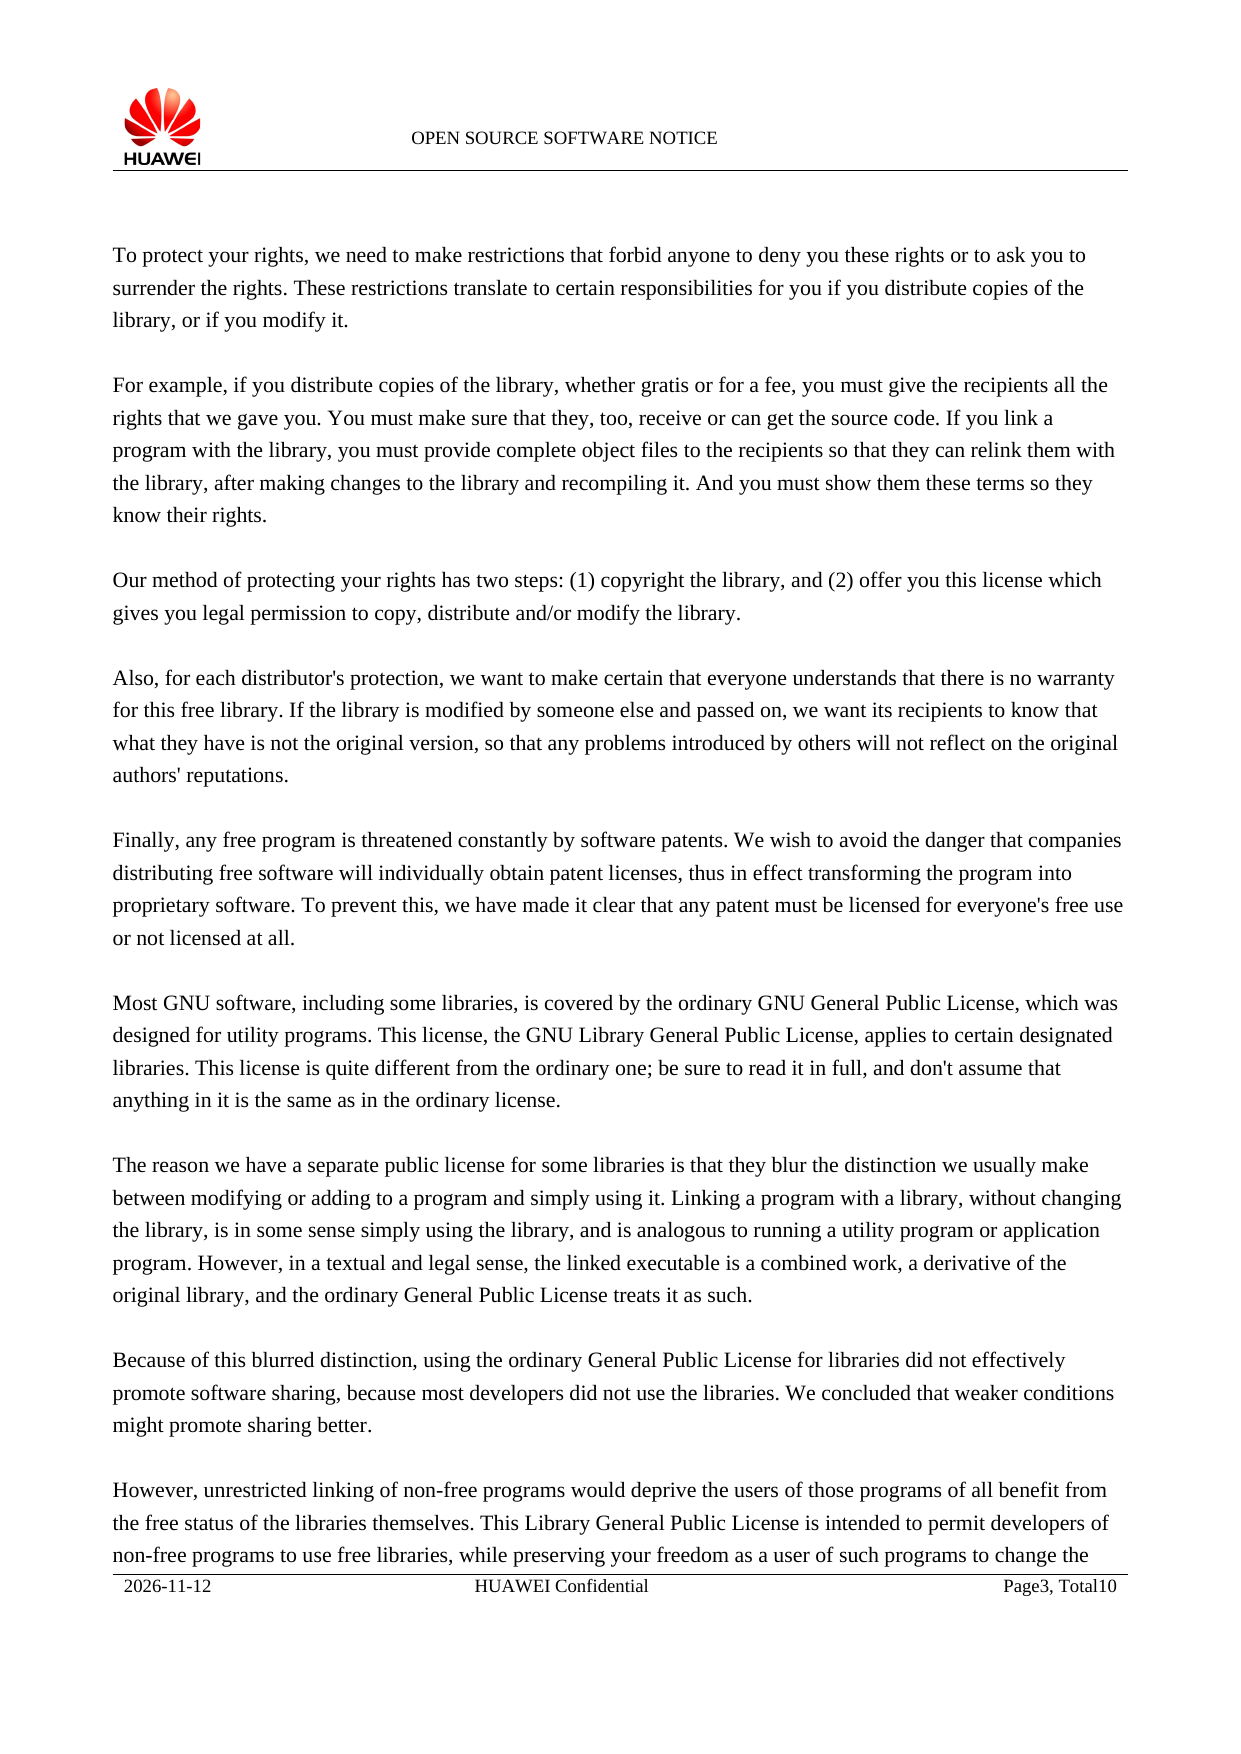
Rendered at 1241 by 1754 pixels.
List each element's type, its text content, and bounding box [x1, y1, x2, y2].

picture [124, 88, 201, 165]
